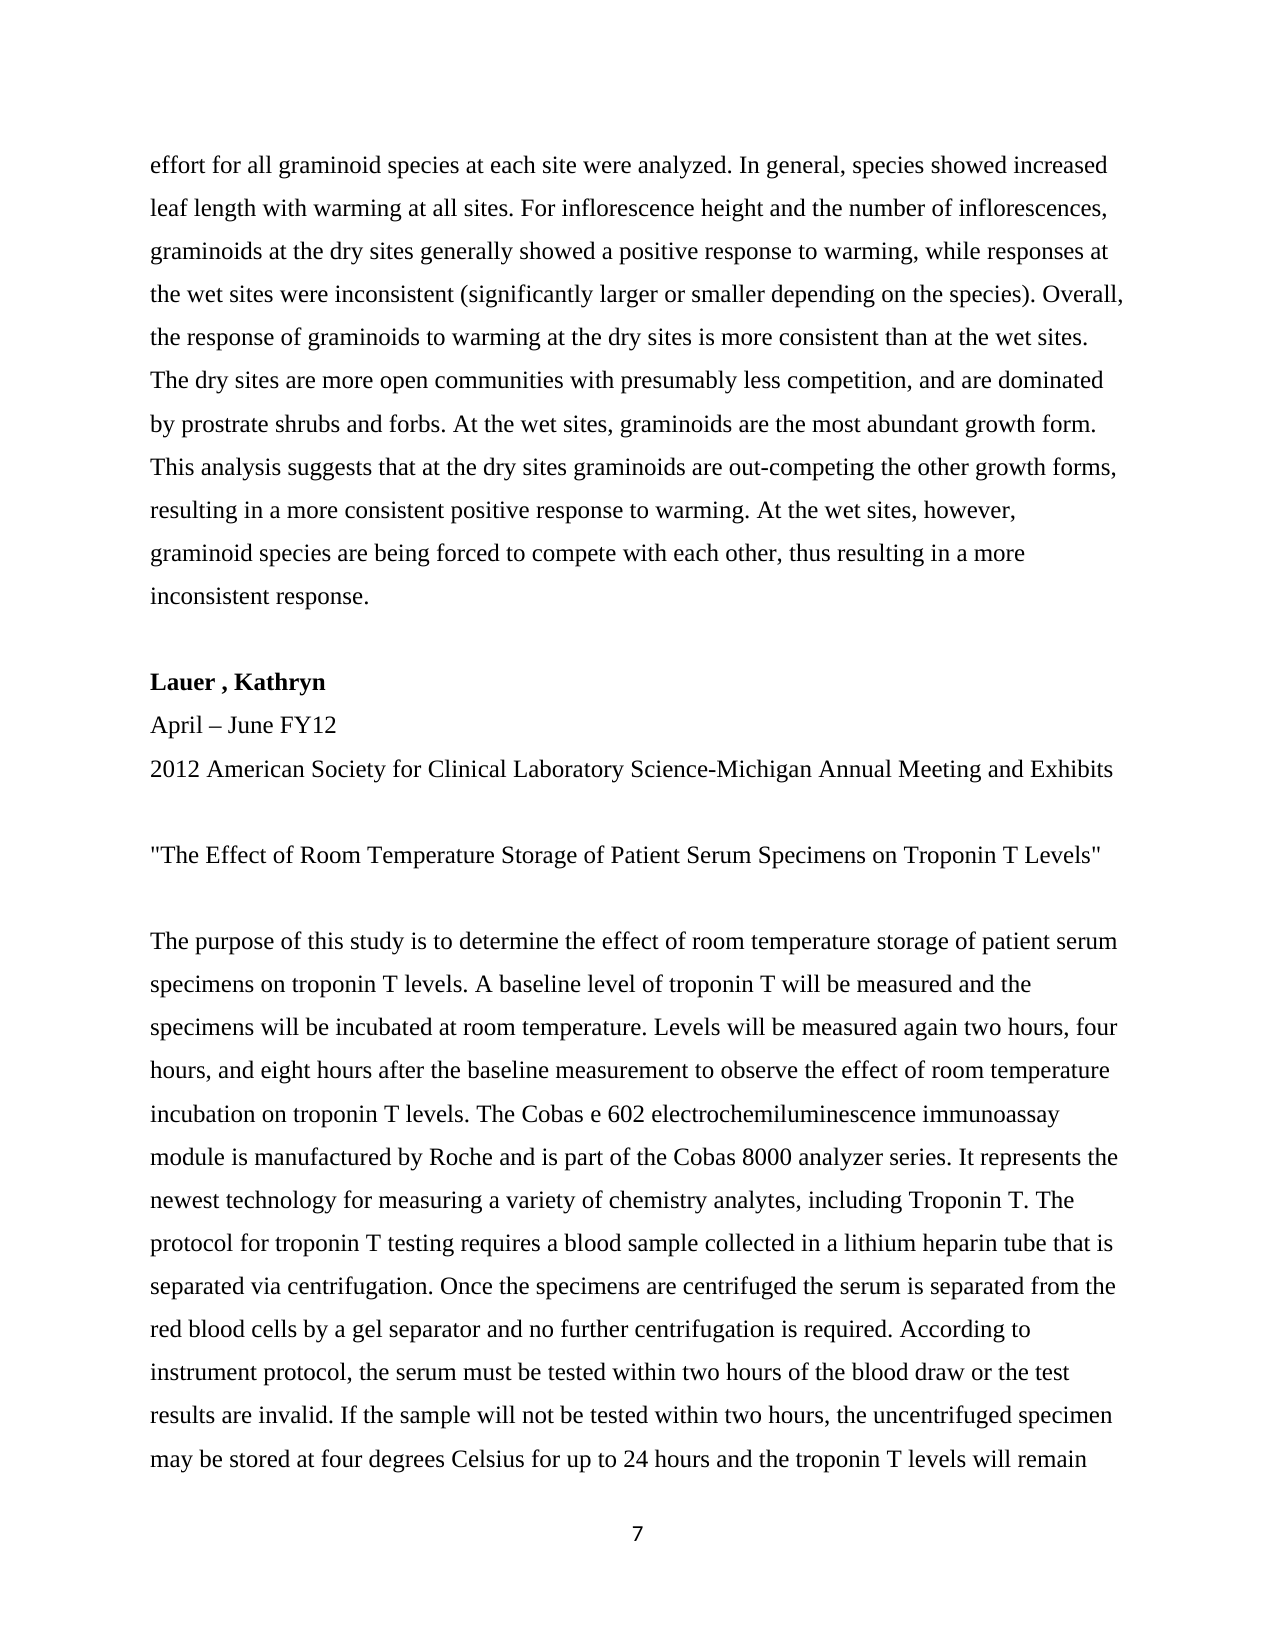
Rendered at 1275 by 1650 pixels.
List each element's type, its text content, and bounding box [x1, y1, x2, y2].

text Lauer , Kathryn [150, 667, 1125, 696]
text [150, 150, 1125, 610]
text "The Effect of Room Temperature Storage of Patient Serum Specimens on Troponin T Levels" [150, 840, 1125, 869]
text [150, 926, 1125, 1472]
text April – June FY12 [150, 711, 1125, 739]
text 2012 American Society for Clinical Laboratory Science-Michigan Annual Meeting and Exhibits [150, 754, 1125, 782]
